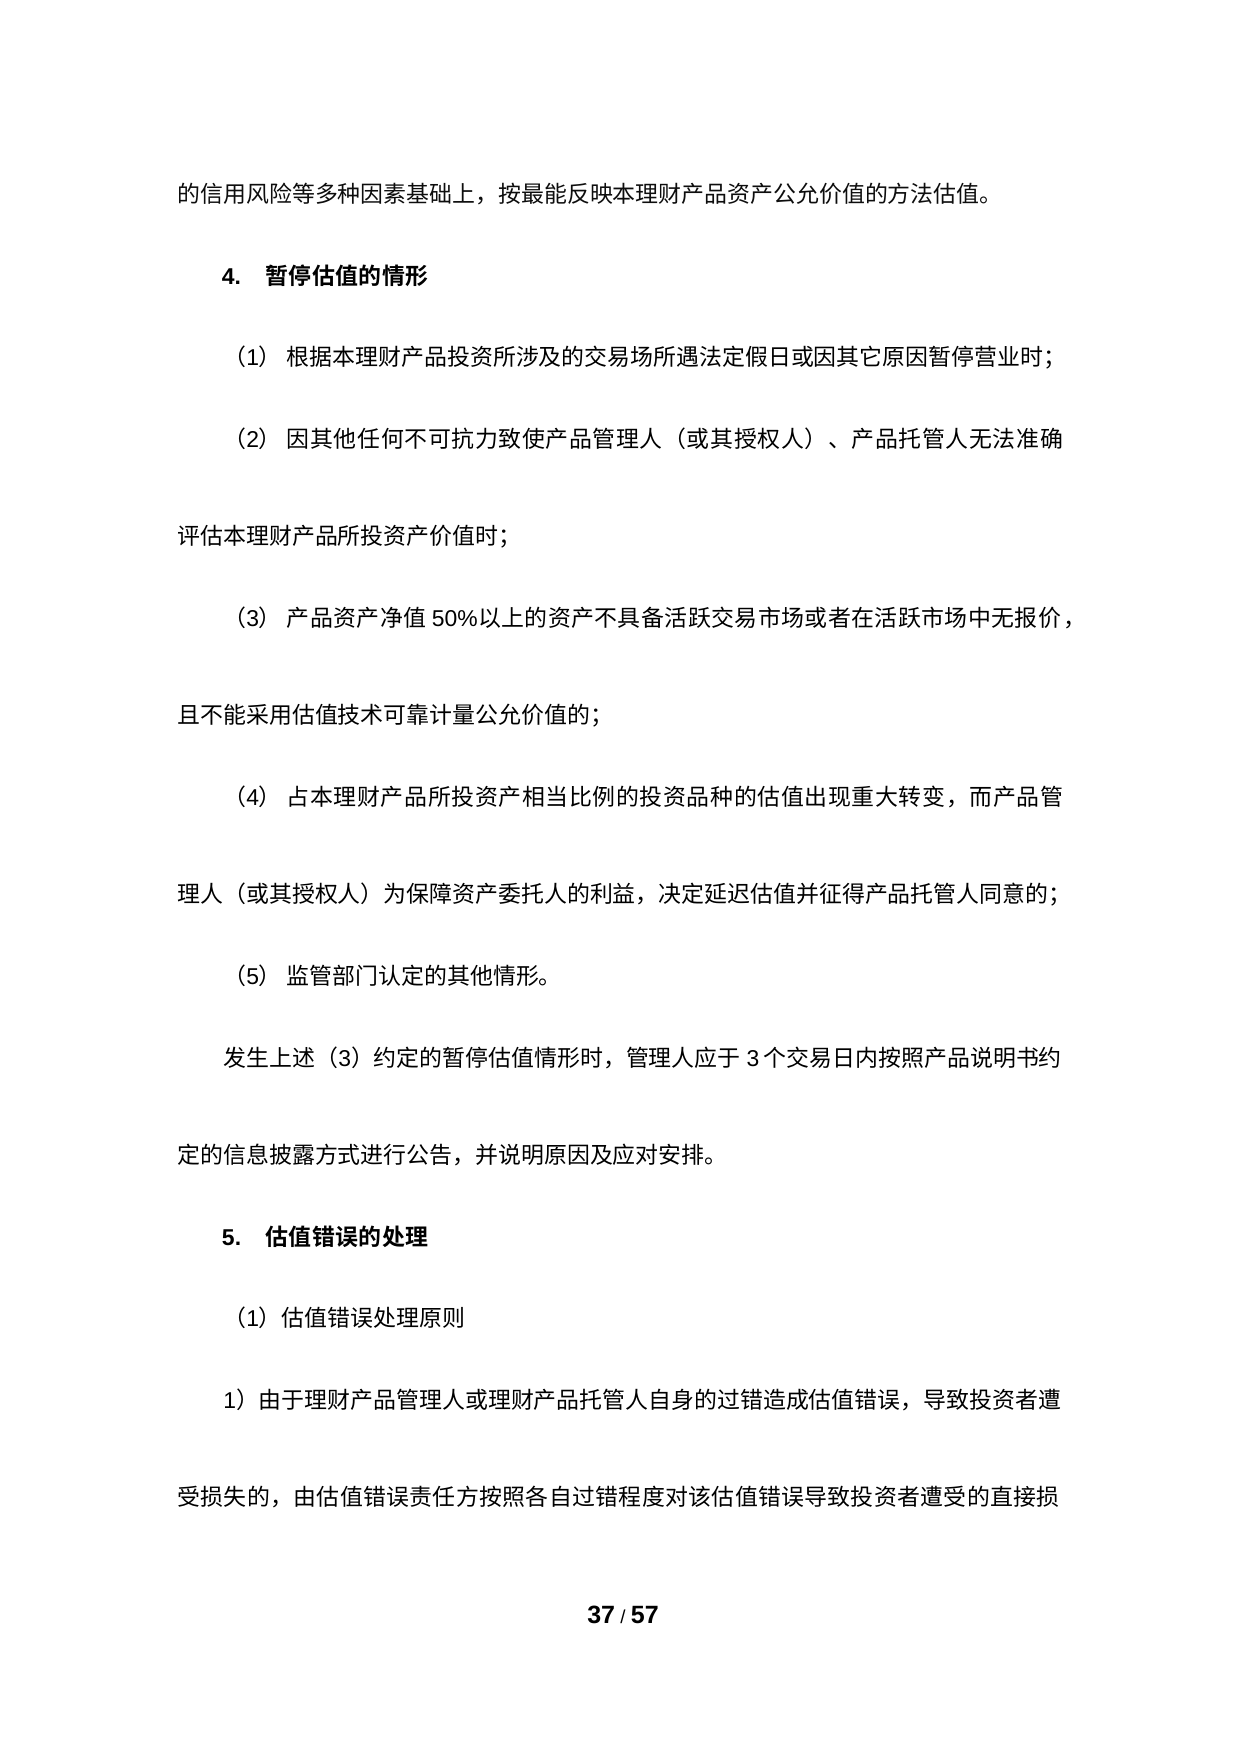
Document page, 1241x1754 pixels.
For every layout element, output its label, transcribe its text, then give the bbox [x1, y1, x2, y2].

list 因其他任何不可抗力致使产品管理人（或其授权人）、产品托管人无法准确评估本理财产品所投资产价值时； [177, 405, 1063, 567]
list 暂停估值的情形 [222, 242, 1063, 307]
list 估值错误的处理 [222, 1203, 1063, 1268]
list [177, 1366, 1063, 1528]
list 根据本理财产品投资所涉及的交易场所遇法定假日或因其它原因暂停营业时； [177, 323, 1063, 388]
list 发生上述（3）约定的暂停估值情形时，管理人应于3个交易日内按照产品说明书约定的信息披露方式进行公告，并说明原因及应对安排。 [177, 1023, 1063, 1186]
list 占本理财产品所投资产相当比例的投资品种的估值出现重大转变，而产品管理人（或其授权人）为保障资产委托人的利益，决定延迟估值并征得产品托管人同意的； [177, 763, 1063, 925]
list （1）估值错误处理原则 [177, 1284, 1063, 1349]
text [177, 160, 1063, 225]
list 监管部门认定的其他情形。 [177, 942, 1063, 1007]
list 产品资产净值50%以上的资产不具备活跃交易市场或者在活跃市场中无报价，且不能采用估值技术可靠计量公允价值的； [177, 584, 1063, 746]
